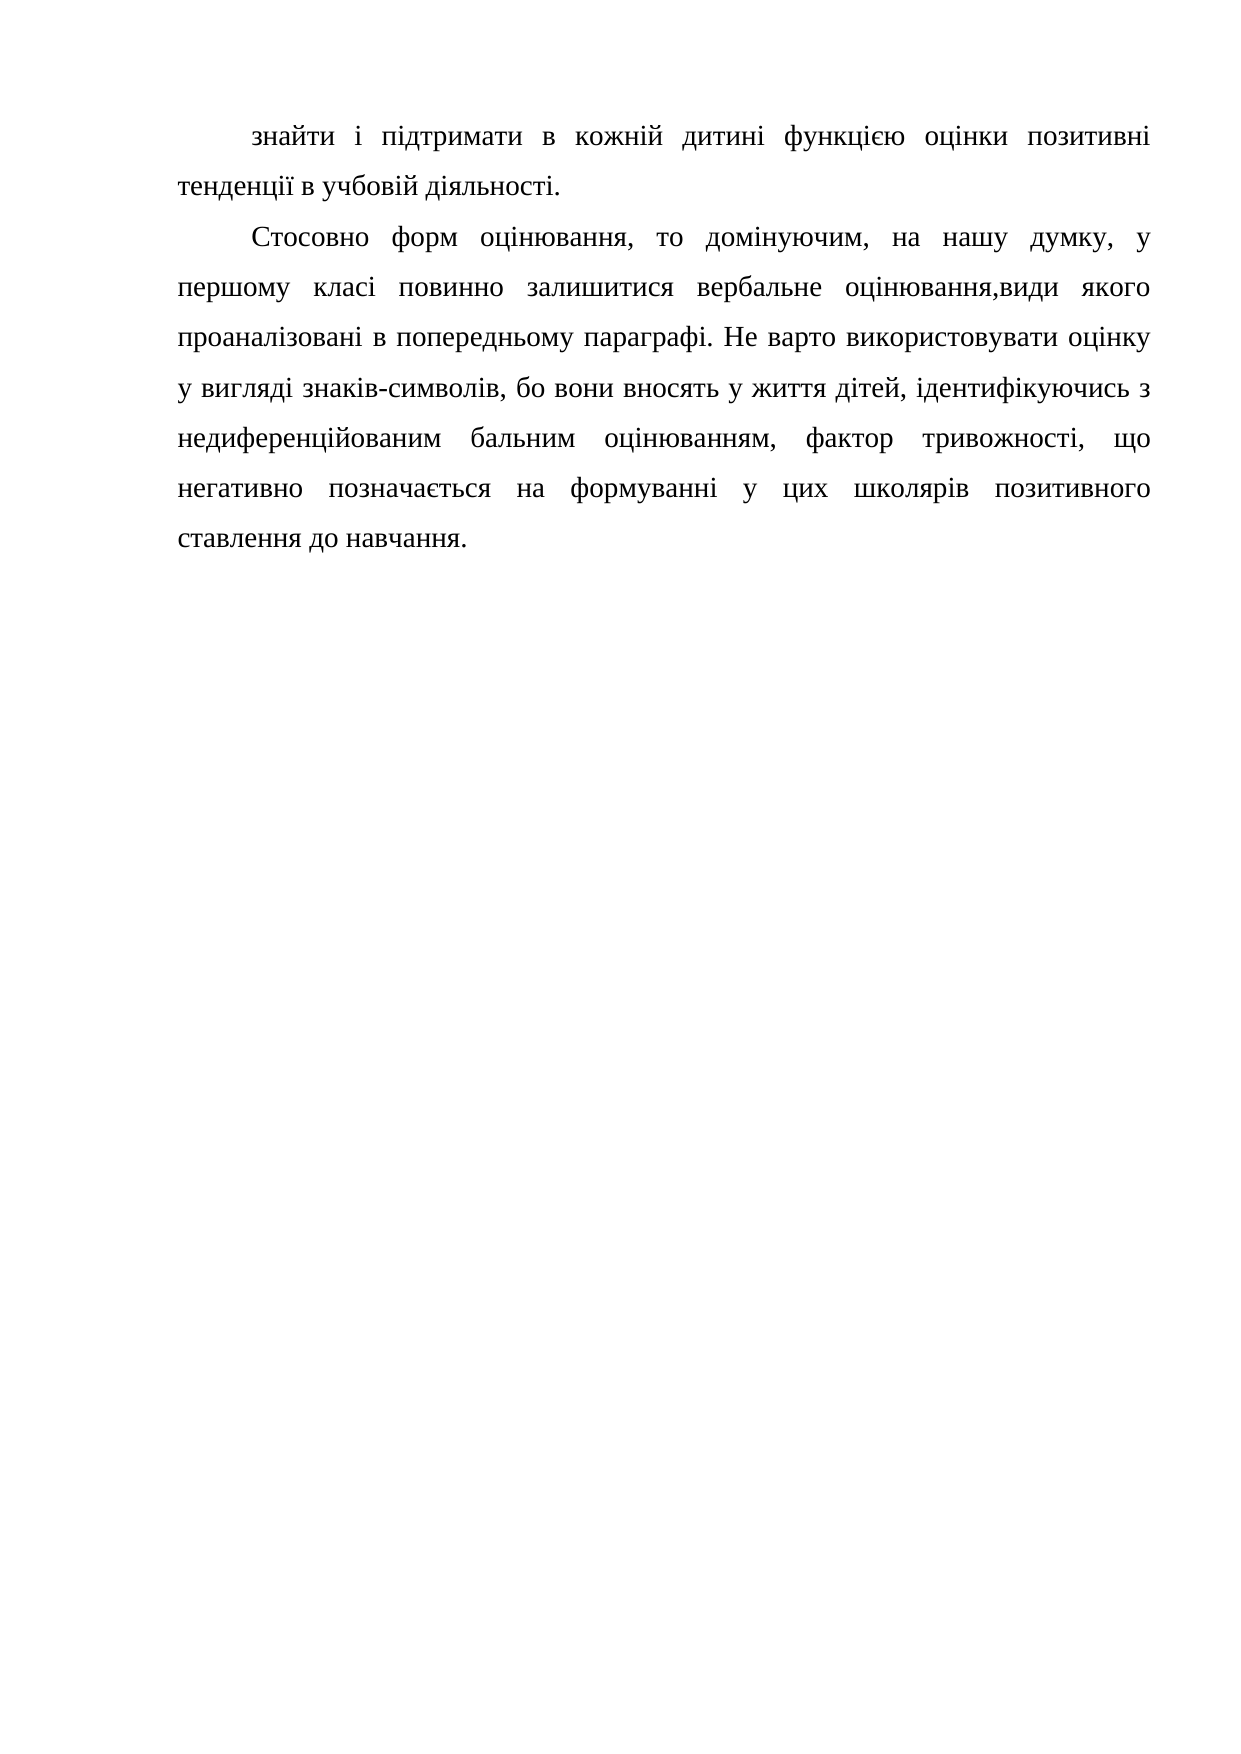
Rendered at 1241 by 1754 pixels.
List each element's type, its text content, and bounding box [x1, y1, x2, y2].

text знайти і підтримати в кожній дитині функцією оцінки позитивні тенденції в учбовій діяльності. [177, 118, 1152, 202]
text Стосовно форм оцінювання, то домінуючим, на нашу думку, у першому класі повинно залишитися вербальне оцінювання,види якого проаналізовані в попередньому параграфі. Не варто використовувати оцінку у вигляді знаків-символів, бо вони вносять у життя дітей, ідентифікуючись з недиференційованим бальним оцінюванням, фактор тривожності, що негативно позначається на формуванні у цих школярів позитивного ставлення до навчання. [177, 219, 1152, 554]
